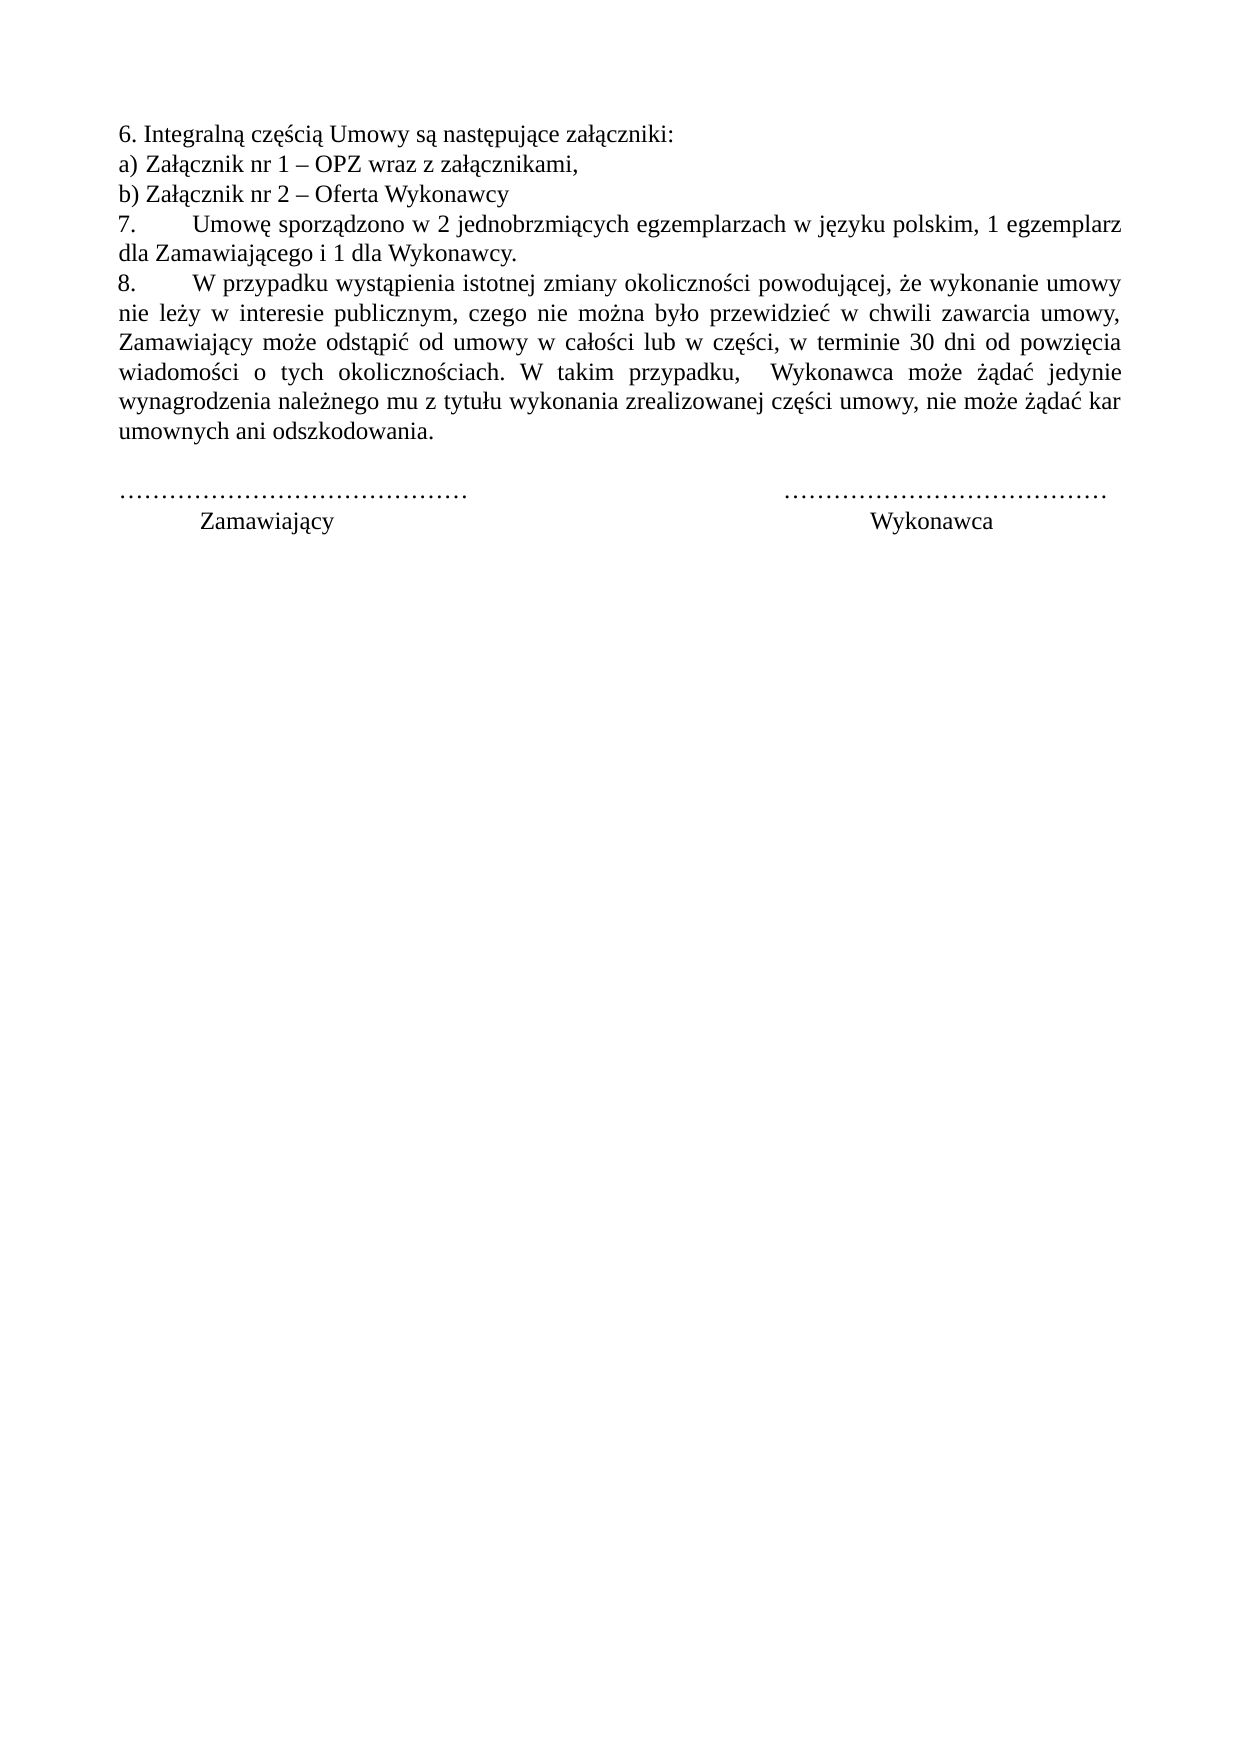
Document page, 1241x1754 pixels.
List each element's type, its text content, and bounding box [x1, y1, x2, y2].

list Integralną częścią Umowy są następujące załączniki: [118, 119, 1122, 148]
table_header …………………………………… [118, 475, 783, 506]
list Załącznik nr 1 – OPZ wraz z załącznikami, [118, 149, 1122, 178]
list W przypadku wystąpienia istotnej zmiany okoliczności powodującej, że wykonanie umowy nie leży w interesie publicznym, czego nie można było przewidzieć w chwili zawarcia umowy, Zamawiający może odstąpić od umowy w całości lub w części, w terminie 30 dni od powzięcia wiadomości o tych okolicznościach. W takim przypadku, Wykonawca może żądać jedynie wynagrodzenia należnego mu z tytułu wykonania zrealizowanej części umowy, nie może żądać kar umownych ani odszkodowania. [117, 268, 1122, 445]
list Załącznik nr 2 – Oferta Wykonawcy [118, 179, 1122, 208]
table_header ………………………………… [783, 475, 1108, 506]
table_cell Wykonawca [783, 506, 1108, 537]
list Umowę sporządzono w 2 jednobrzmiących egzemplarzach w języku polskim, 1 egzemplarz dla Zamawiającego i 1 dla Wykonawcy. [117, 209, 1122, 267]
table_cell Zamawiający [118, 506, 783, 537]
